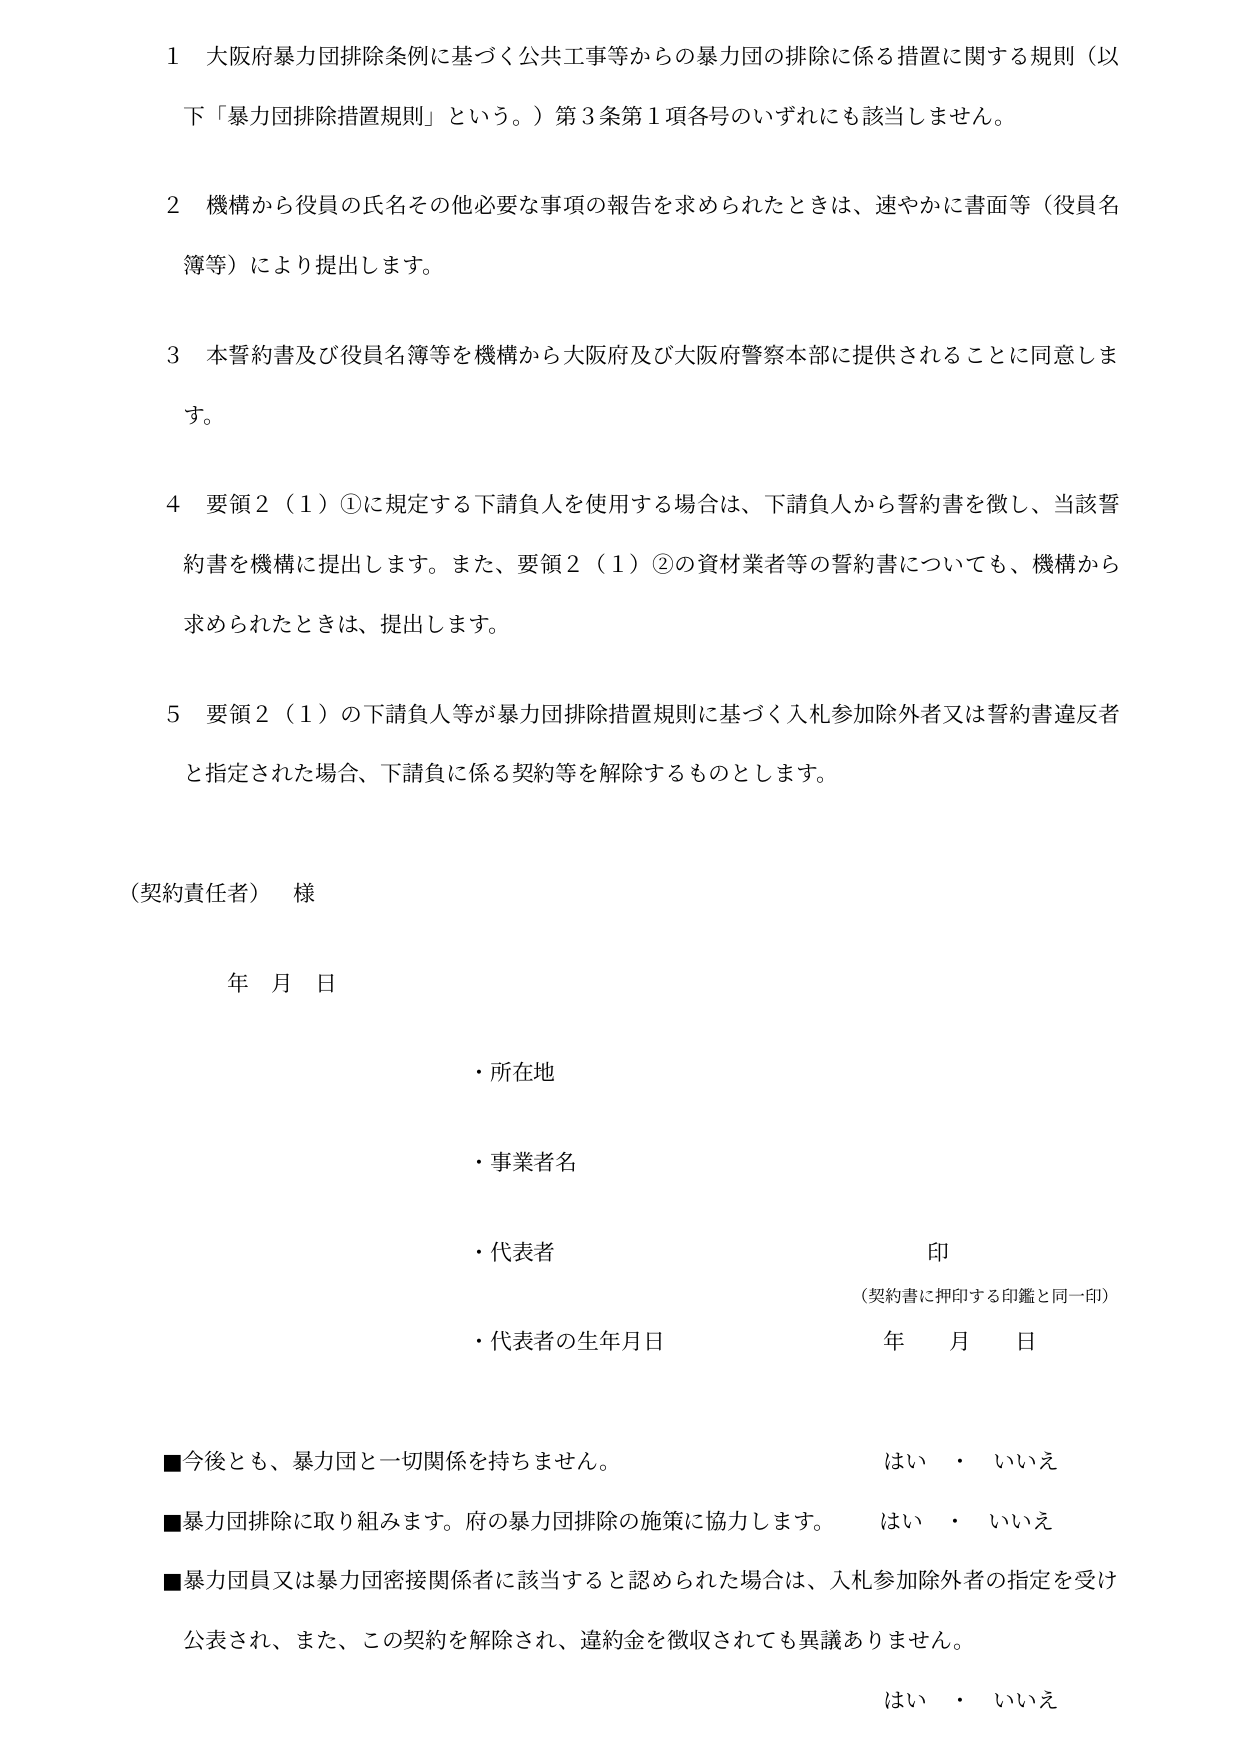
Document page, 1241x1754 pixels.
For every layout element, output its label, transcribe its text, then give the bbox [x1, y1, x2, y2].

text （契約書に押印する印鑑と同一印） [118, 1281, 1122, 1310]
text 年 月 日 [118, 952, 1122, 1011]
text ２ 機構から役員の氏名その他必要な事項の報告を求められたときは、速やかに書面等（役員名簿等）により提出します。 [162, 174, 1122, 294]
text ３ 本誓約書及び役員名簿等を機構から大阪府及び大阪府警察本部に提供されることに同意します。 [162, 324, 1122, 443]
text ・事業者名 [118, 1131, 1122, 1191]
text ・代表者 印 [118, 1221, 1122, 1281]
text （契約責任者） 様 [118, 862, 1122, 922]
text ５ 要領２（１）の下請負人等が暴力団排除措置規則に基づく入札参加除外者又は誓約書違反者と指定された場合、下請負に係る契約等を解除するものとします。 [162, 683, 1122, 802]
text ４ 要領２（１）①に規定する下請負人を使用する場合は、下請負人から誓約書を徴し、当該誓約書を機構に提出します。また、要領２（１）②の資材業者等の誓約書についても、機構から求められたときは、提出します。 [162, 473, 1122, 653]
text １ 大阪府暴力団排除条例に基づく公共工事等からの暴力団の排除に係る措置に関する規則（以下「暴力団排除措置規則」という。）第３条第１項各号のいずれにも該当しません。 [162, 25, 1122, 144]
text ■暴力団員又は暴力団密接関係者に該当すると認められた場合は、入札参加除外者の指定を受け公表され、また、この契約を解除され、違約金を徴収されても異議ありません。 [162, 1549, 1122, 1669]
text ・所在地 [118, 1041, 1122, 1101]
text ・代表者の生年月日 年 月 日 [118, 1310, 1122, 1370]
text ■今後とも、暴力団と一切関係を持ちません。 はい ・ いいえ [118, 1430, 1122, 1490]
text はい ・ いいえ [162, 1669, 1122, 1729]
text ■暴力団排除に取り組みます。府の暴力団排除の施策に協力します。 はい ・ いいえ [118, 1490, 1122, 1549]
